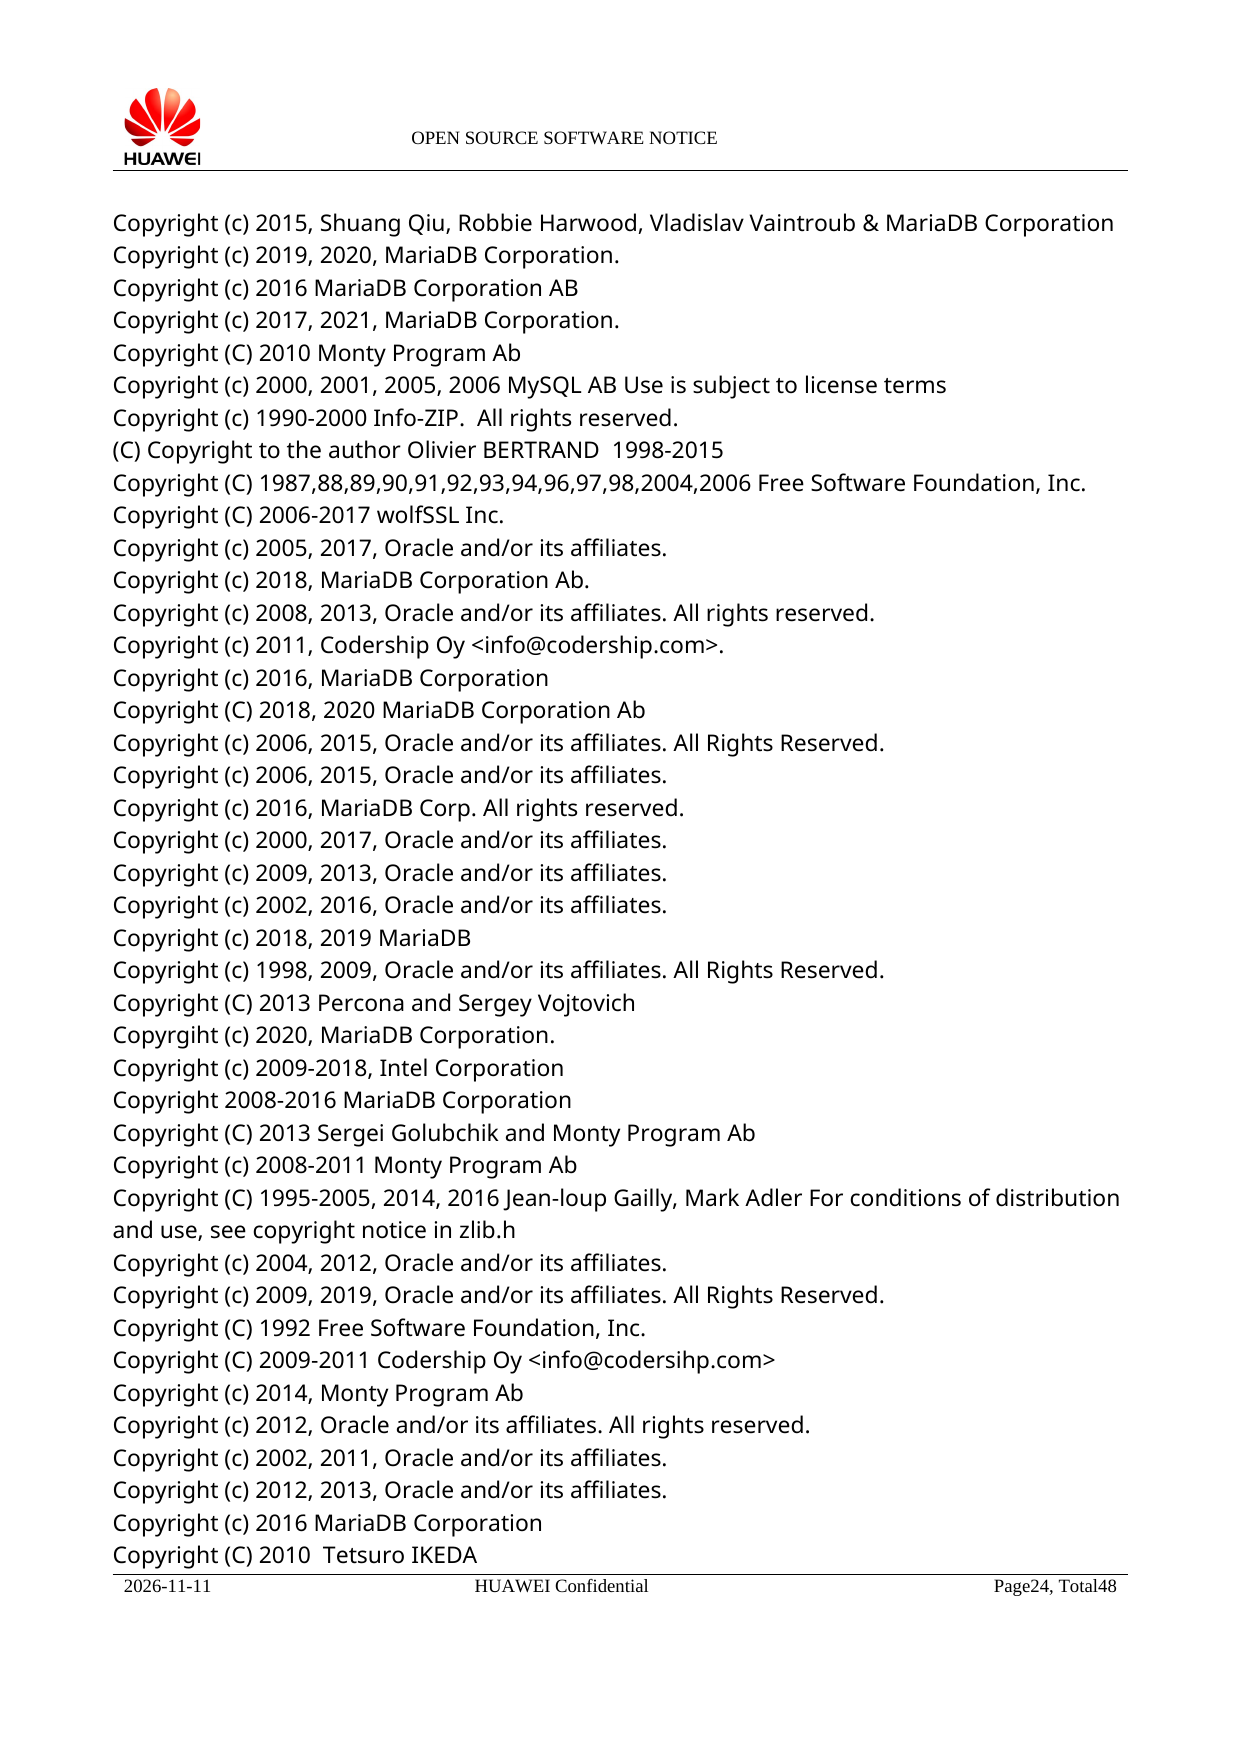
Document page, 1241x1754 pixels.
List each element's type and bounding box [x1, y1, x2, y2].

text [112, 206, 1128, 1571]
picture [124, 88, 201, 165]
